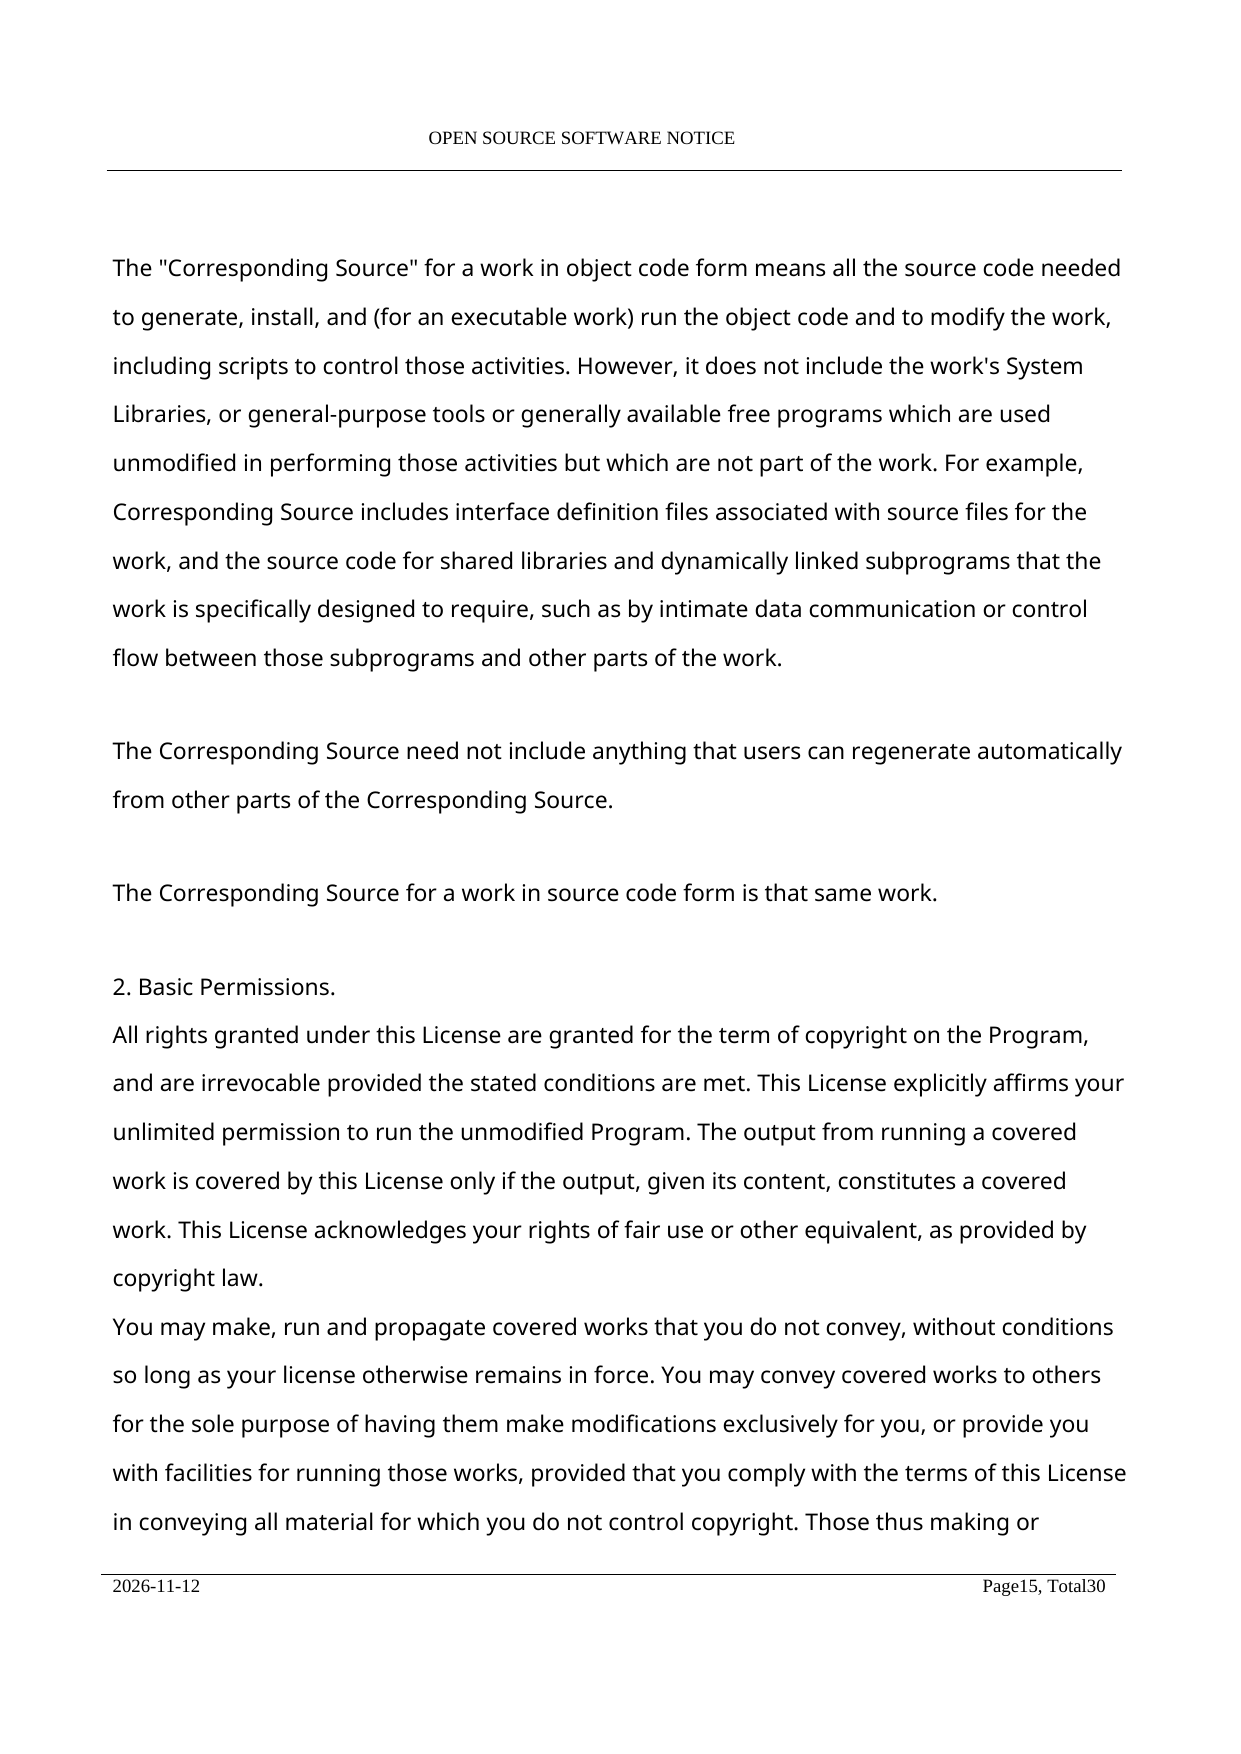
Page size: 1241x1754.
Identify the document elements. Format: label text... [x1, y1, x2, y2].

text All rights granted under this License are granted for the term of copyright on the Program, and are irrevocable provided the stated conditions are met. This License explicitly affirms your unlimited permission to run the unmodified Program. The output from running a covered work is covered by this License only if the output, given its content, constitutes a covered work. This License acknowledges your rights of fair use or other equivalent, as provided by copyright law. [112, 1018, 1128, 1294]
text The "Corresponding Source" for a work in object code form means all the source code needed to generate, install, and (for an executable work) run the object code and to modify the work, including scripts to control those activities. However, it does not include the work's System Libraries, or general-purpose tools or generally available free programs which are used unmodified in performing those activities but which are not part of the work. For example, Corresponding Source includes interface definition files associated with source files for the work, and the source code for shared libraries and dynamically linked subprograms that the work is specifically designed to require, such as by intimate data communication or control flow between those subprograms and other parts of the work. [112, 251, 1128, 674]
text 2. Basic Permissions. [112, 970, 1128, 1002]
text The Corresponding Source need not include anything that users can regenerate automatically from other parts of the Corresponding Source. [112, 735, 1128, 816]
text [112, 1310, 1128, 1537]
text The Corresponding Source for a work in source code form is that same work. [112, 877, 1128, 909]
